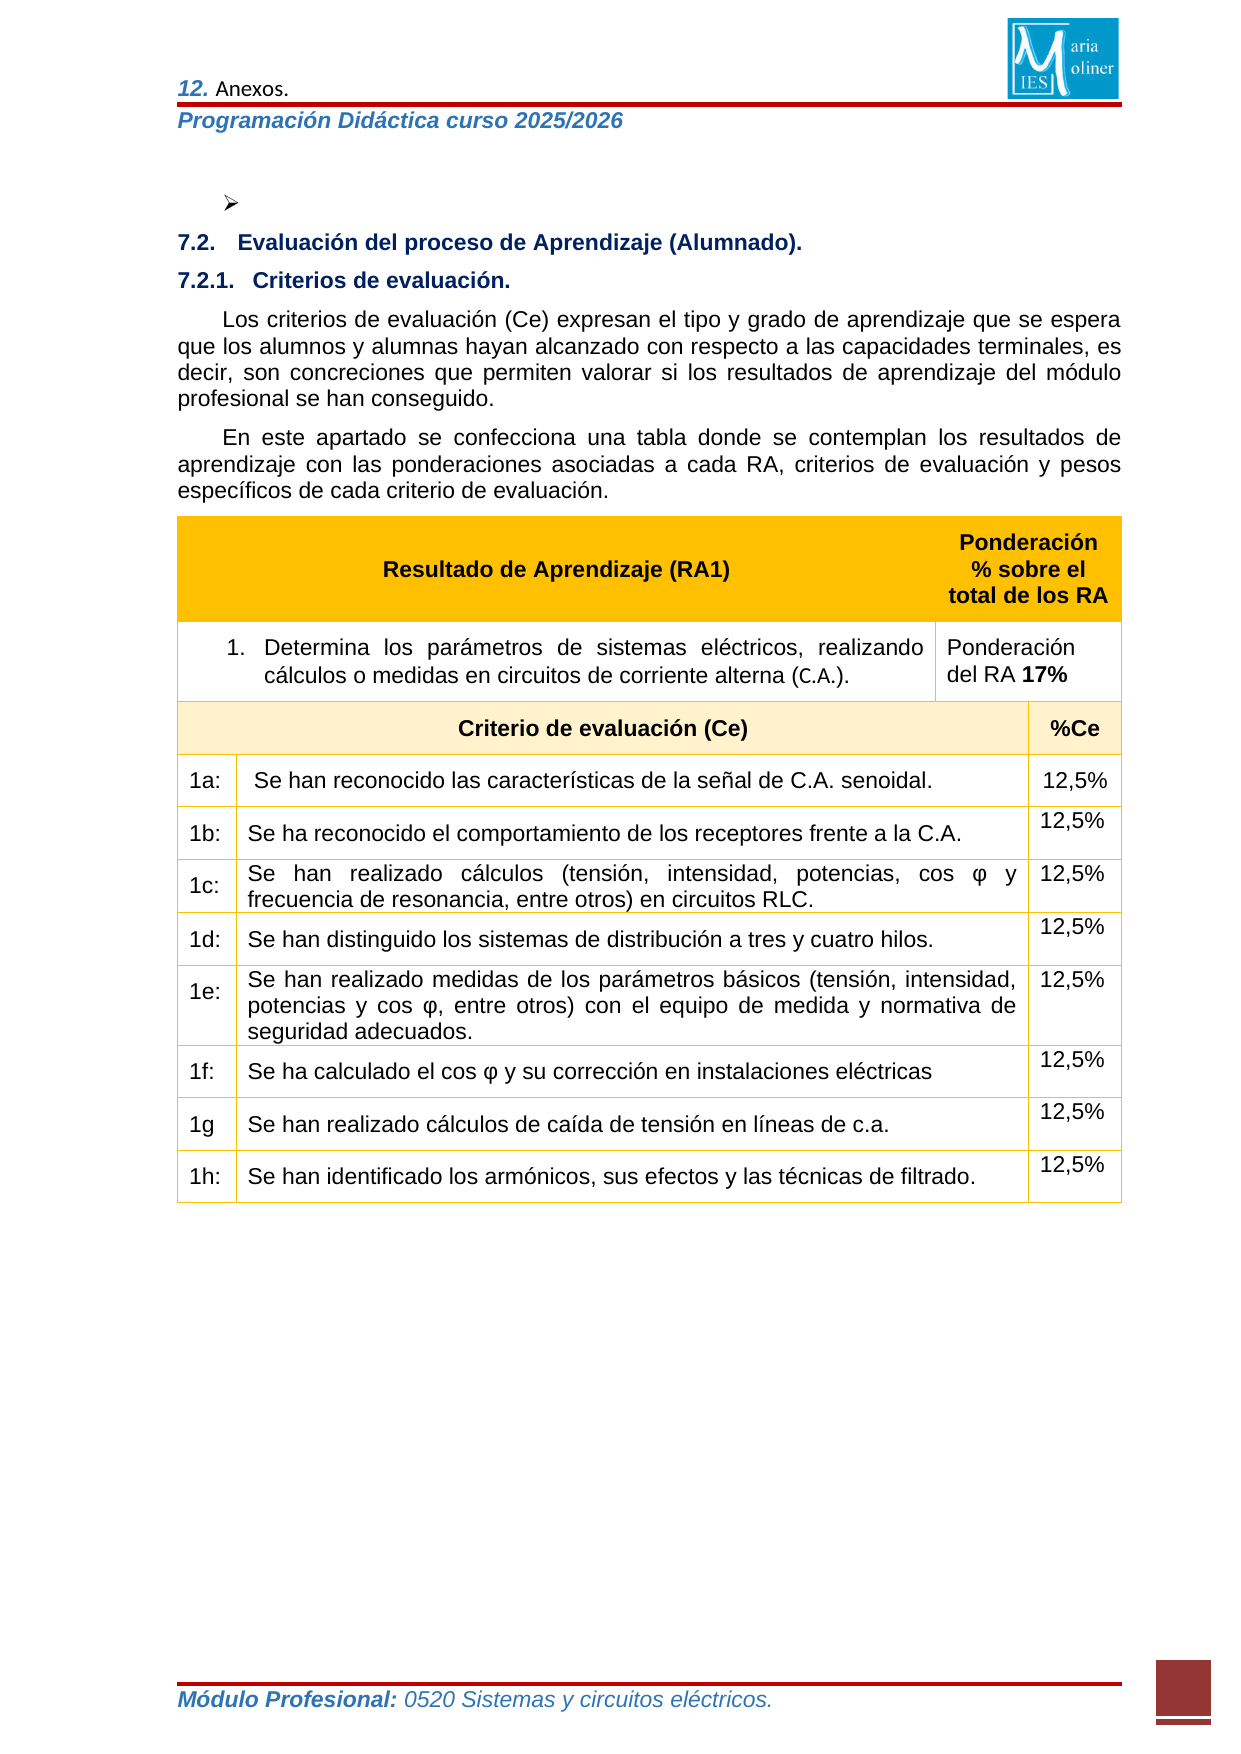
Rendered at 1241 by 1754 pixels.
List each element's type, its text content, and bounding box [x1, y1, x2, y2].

table_cell Se han identificado los armónicos, sus efectos y las técnicas de filtrado. [237, 1151, 1028, 1202]
text Los criterios de evaluación (Ce) expresan el tipo y grado de aprendizaje que se espera que los alumnos y alumnas hayan alcanzado con respecto a las capacidades terminales, es decir, son concreciones que permiten valorar si los resultados de aprendizaje del módulo profesional se han conseguido. [177, 306, 1122, 412]
table_cell Se han realizado medidas de los parámetros básicos (tensión, intensidad, potencias y cos φ, entre otros) con el equipo de medida y normativa de seguridad adecuados. [237, 966, 1028, 1045]
table_cell 1g [178, 1098, 236, 1149]
table_cell Se han realizado cálculos (tensión, intensidad, potencias, cos φ y frecuencia de resonancia, entre otros) en circuitos RLC. [237, 860, 1028, 912]
picture [1091, 45, 1098, 51]
text En este apartado se confecciona una tabla donde se contemplan los resultados de aprendizaje con las ponderaciones asociadas a cada RA, criterios de evaluación y pesos específicos de cada criterio de evaluación. [177, 424, 1122, 503]
table_cell 12,5% [1029, 860, 1121, 912]
table_header Ponderación % sobre el total de los RA [936, 517, 1121, 621]
picture [1092, 66, 1098, 73]
table_header Resultado de Aprendizaje (RA1) [178, 517, 935, 621]
picture [1013, 24, 1070, 96]
table_cell 1e: [178, 966, 236, 1045]
subtitle Criterios de evaluación. [177, 267, 1122, 294]
table_cell Se han realizado cálculos de caída de tensión en líneas de c.a. [237, 1098, 1028, 1149]
table_cell 1f: [178, 1046, 236, 1097]
table_cell Criterio de evaluación (Ce) [178, 702, 1028, 754]
table_cell 12,5% [1029, 1098, 1121, 1149]
table_cell 12,5% [1029, 1046, 1121, 1097]
table_cell Se ha calculado el cos φ y su corrección en instalaciones eléctricas [237, 1046, 1028, 1097]
table_cell 1h: [178, 1151, 236, 1202]
table_cell %Ce [1029, 702, 1121, 754]
table_cell Se han distinguido los sistemas de distribución a tres y cuatro hilos. [237, 913, 1028, 964]
subtitle Evaluación del proceso de Aprendizaje (Alumnado). [177, 228, 1122, 255]
table_cell 12,5% [1029, 966, 1121, 1045]
table_cell 1c: [178, 860, 236, 912]
table_cell Se han reconocido las características de la señal de C.A. senoidal. [237, 755, 1028, 806]
table_cell Ponderación del RA 17% [936, 622, 1121, 701]
table_cell 12,5% [1029, 807, 1121, 858]
table_cell 1d: [178, 913, 236, 964]
table_cell Determina los parámetros de sistemas eléctricos, realizando cálculos o medidas en circuitos de corriente alterna (C.A.). [178, 622, 935, 701]
table_cell 1a: [178, 755, 236, 806]
table_cell Se ha reconocido el comportamiento de los receptores frente a la C.A. [237, 807, 1028, 858]
table_cell 12,5% [1029, 1151, 1121, 1202]
table_cell 12,5% [1029, 755, 1121, 806]
table_cell 1b: [178, 807, 236, 858]
table_cell 12,5% [1029, 913, 1121, 964]
